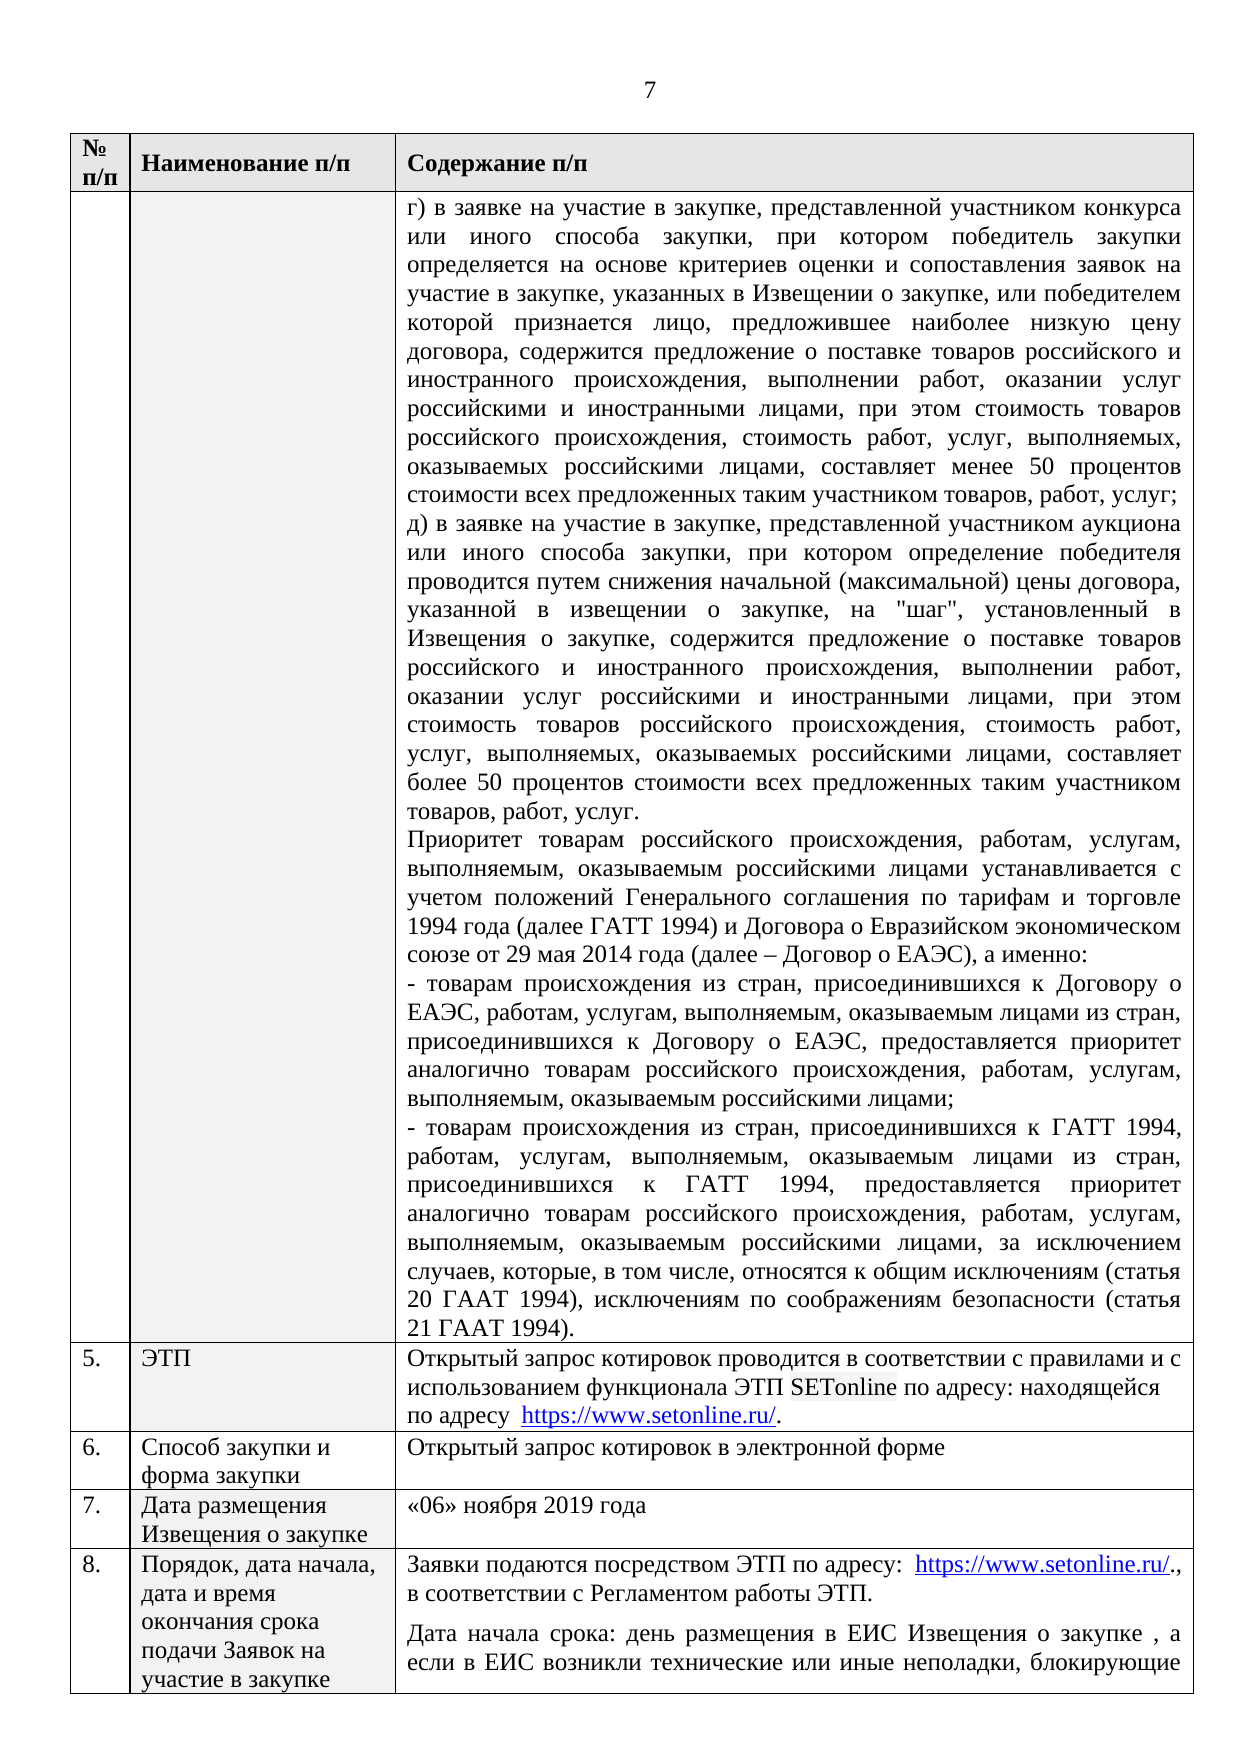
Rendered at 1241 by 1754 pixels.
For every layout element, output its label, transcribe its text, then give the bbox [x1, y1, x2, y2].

table_cell [71, 1432, 129, 1489]
table_cell Способ закупки и форма закупки [131, 1432, 395, 1489]
table_cell [71, 1343, 129, 1431]
table_cell [71, 1490, 129, 1548]
table_header № п/п [71, 134, 129, 191]
table_header Наименование п/п [131, 134, 395, 191]
table_header Содержание п/п [396, 134, 1193, 191]
table_cell [396, 1490, 1193, 1548]
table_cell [131, 1549, 395, 1693]
table_cell Дата размещения Извещения о закупке [131, 1490, 395, 1548]
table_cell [396, 192, 1193, 1342]
table_cell ЭТП [131, 1343, 395, 1431]
table_cell [71, 192, 129, 1342]
table_cell [71, 1549, 129, 1693]
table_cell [131, 192, 395, 1342]
table_cell Открытый запрос котировок в электронной форме [396, 1432, 1193, 1489]
table_cell Открытый запрос котировок проводится в соответствии с правилами и с использованием функционала ЭТП SETonline по адресу: находящейся по адресу https://www.setonline.ru/. [396, 1343, 1193, 1431]
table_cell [396, 1549, 1193, 1693]
